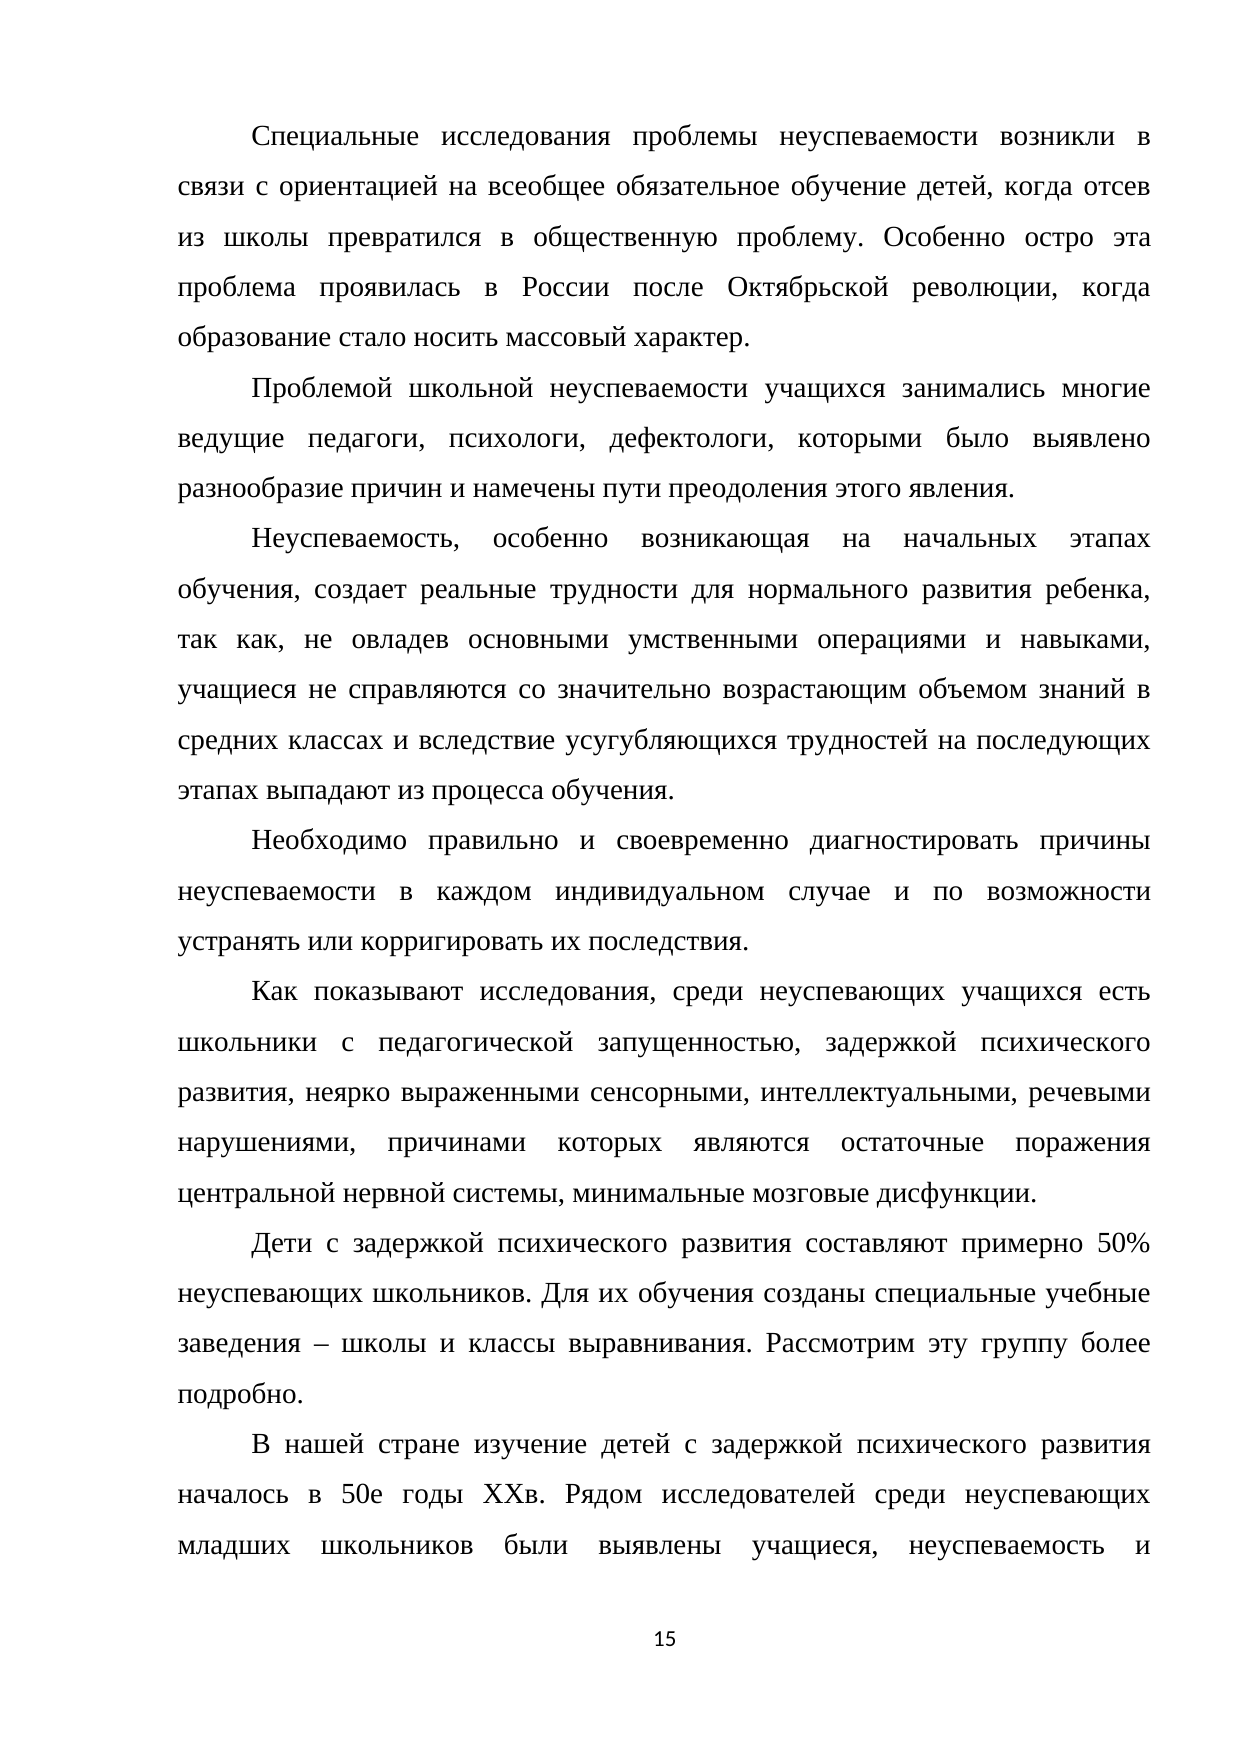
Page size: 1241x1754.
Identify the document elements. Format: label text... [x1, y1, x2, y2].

text Проблемой школьной неуспеваемости учащихся занимались многие ведущие педагоги, психологи, дефектологи, которыми было выявлено разнообразие причин и намечены пути преодоления этого явления. [177, 370, 1152, 504]
text Дети с задержкой психического развития составляют примерно 50% неуспевающих школьников. Для их обучения созданы специальные учебные заведения – школы и классы выравнивания. Рассмотрим эту группу более подробно. [177, 1225, 1152, 1409]
text Как показывают исследования, среди неуспевающих учащихся есть школьники с педагогической запущенностью, задержкой психического развития, неярко выраженными сенсорными, интеллектуальными, речевыми нарушениями, причинами которых являются остаточные поражения центральной нервной системы, минимальные мозговые дисфункции. [177, 973, 1152, 1208]
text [177, 1426, 1152, 1560]
text Специальные исследования проблемы неуспеваемости возникли в связи с ориентацией на всеобщее обязательное обучение детей, когда отсев из школы превратился в общественную проблему. Особенно остро эта проблема проявилась в России после Октябрьской революции, когда образование стало носить массовый характер. [177, 118, 1152, 353]
text Неуспеваемость, особенно возникающая на начальных этапах обучения, создает реальные трудности для нормального развития ребенка, так как, не овладев основными умственными операциями и навыками, учащиеся не справляются со значительно возрастающим объемом знаний в средних классах и вследствие усугубляющихся трудностей на последующих этапах выпадают из процесса обучения. [177, 521, 1152, 806]
text Необходимо правильно и своевременно диагностировать причины неуспеваемости в каждом индивидуальном случае и по возможности устранять или корригировать их последствия. [177, 822, 1152, 957]
